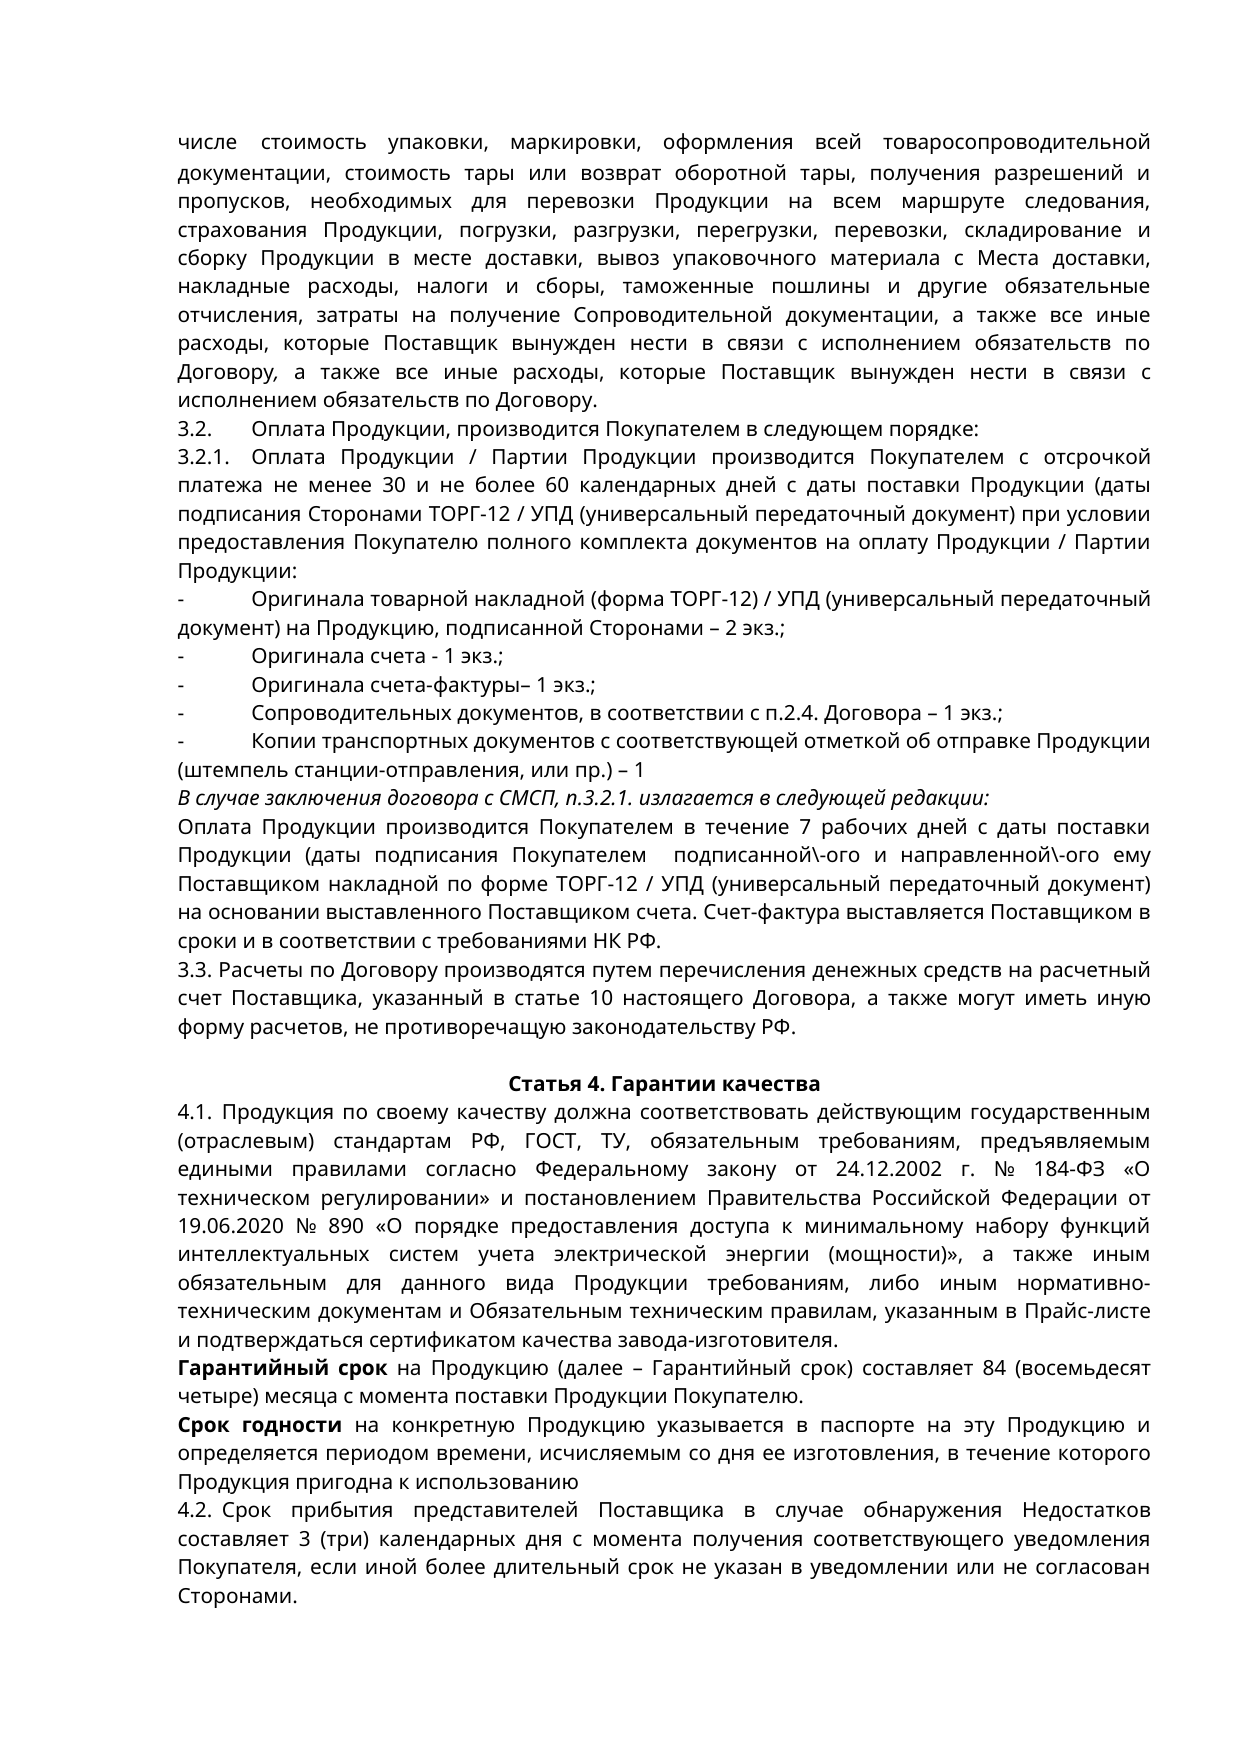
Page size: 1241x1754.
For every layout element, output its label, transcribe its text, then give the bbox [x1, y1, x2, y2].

text 3.2. Оплата Продукции, производится Покупателем в следующем порядке: [177, 414, 1152, 442]
text Гарантийный срок на Продукцию (далее – Гарантийный срок) составляет 84 (восемьдесят четыре) месяца с момента поставки Продукции Покупателю. [177, 1353, 1152, 1410]
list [177, 118, 1152, 414]
text - Оригинала товарной накладной (форма ТОРГ-12) / УПД (универсальный передаточный документ) на Продукцию, подписанной Сторонами – 2 экз.; [177, 584, 1152, 641]
text Статья 4. Гарантии качества [177, 1069, 1152, 1097]
text - Копии транспортных документов с соответствующей отметкой об отправке Продукции (штемпель станции-отправления, или пр.) – 1 [177, 727, 1152, 783]
text Оплата Продукции производится Покупателем в течение 7 рабочих дней с даты поставки Продукции (даты подписания Покупателем подписанной\-ого и направленной\-ого ему Поставщиком накладной по форме ТОРГ-12 / УПД (универсальный передаточный документ) на основании выставленного Поставщиком счета. Счет-фактура выставляется Поставщиком в сроки и в соответствии с требованиями НК РФ. [177, 812, 1152, 955]
text 3.2.1. Оплата Продукции / Партии Продукции производится Покупателем с отсрочкой платежа не менее 30 и не более 60 календарных дней с даты поставки Продукции (даты подписания Сторонами ТОРГ-12 / УПД (универсальный передаточный документ) при условии предоставления Покупателю полного комплекта документов на оплату Продукции / Партии Продукции: [177, 442, 1152, 584]
list Срок прибытия представителей Поставщика в случае обнаружения Недостатков составляет 3 (три) календарных дня с момента получения соответствующего уведомления Покупателя, если иной более длительный срок не указан в уведомлении или не согласован Сторонами. [177, 1495, 1152, 1609]
text - Оригинала счета-фактуры– 1 экз.; [177, 670, 1152, 698]
text - Сопроводительных документов, в соответствии с п.2.4. Договора – 1 экз.; [177, 698, 1152, 727]
text В случае заключения договора с СМСП, п.3.2.1. излагается в следующей редакции: [177, 783, 1152, 812]
text - Оригинала счета - 1 экз.; [177, 641, 1152, 670]
text Срок годности на конкретную Продукцию указывается в паспорте на эту Продукцию и определяется периодом времени, исчисляемым со дня ее изготовления, в течение которого Продукция пригодна к использованию [177, 1410, 1152, 1495]
list Продукция по своему качеству должна соответствовать действующим государственным (отраслевым) стандартам РФ, ГОСТ, ТУ, обязательным требованиям, предъявляемым едиными правилами согласно Федеральному закону от 24.12.2002 г. № 184-ФЗ «О техническом регулировании» и постановлением Правительства Российской Федерации от 19.06.2020 № 890 «О порядке предоставления доступа к минимальному набору функций интеллектуальных систем учета электрической энергии (мощности)», а также иным обязательным для данного вида Продукции требованиям, либо иным нормативно-техническим документам и Обязательным техническим правилам, указанным в Прайс-листе и подтверждаться сертификатом качества завода-изготовителя. [177, 1097, 1152, 1353]
text 3.3. Расчеты по Договору производятся путем перечисления денежных средств на расчетный счет Поставщика, указанный в статье 10 настоящего Договора, а также могут иметь иную форму расчетов, не противоречащую законодательству РФ. [177, 955, 1152, 1040]
